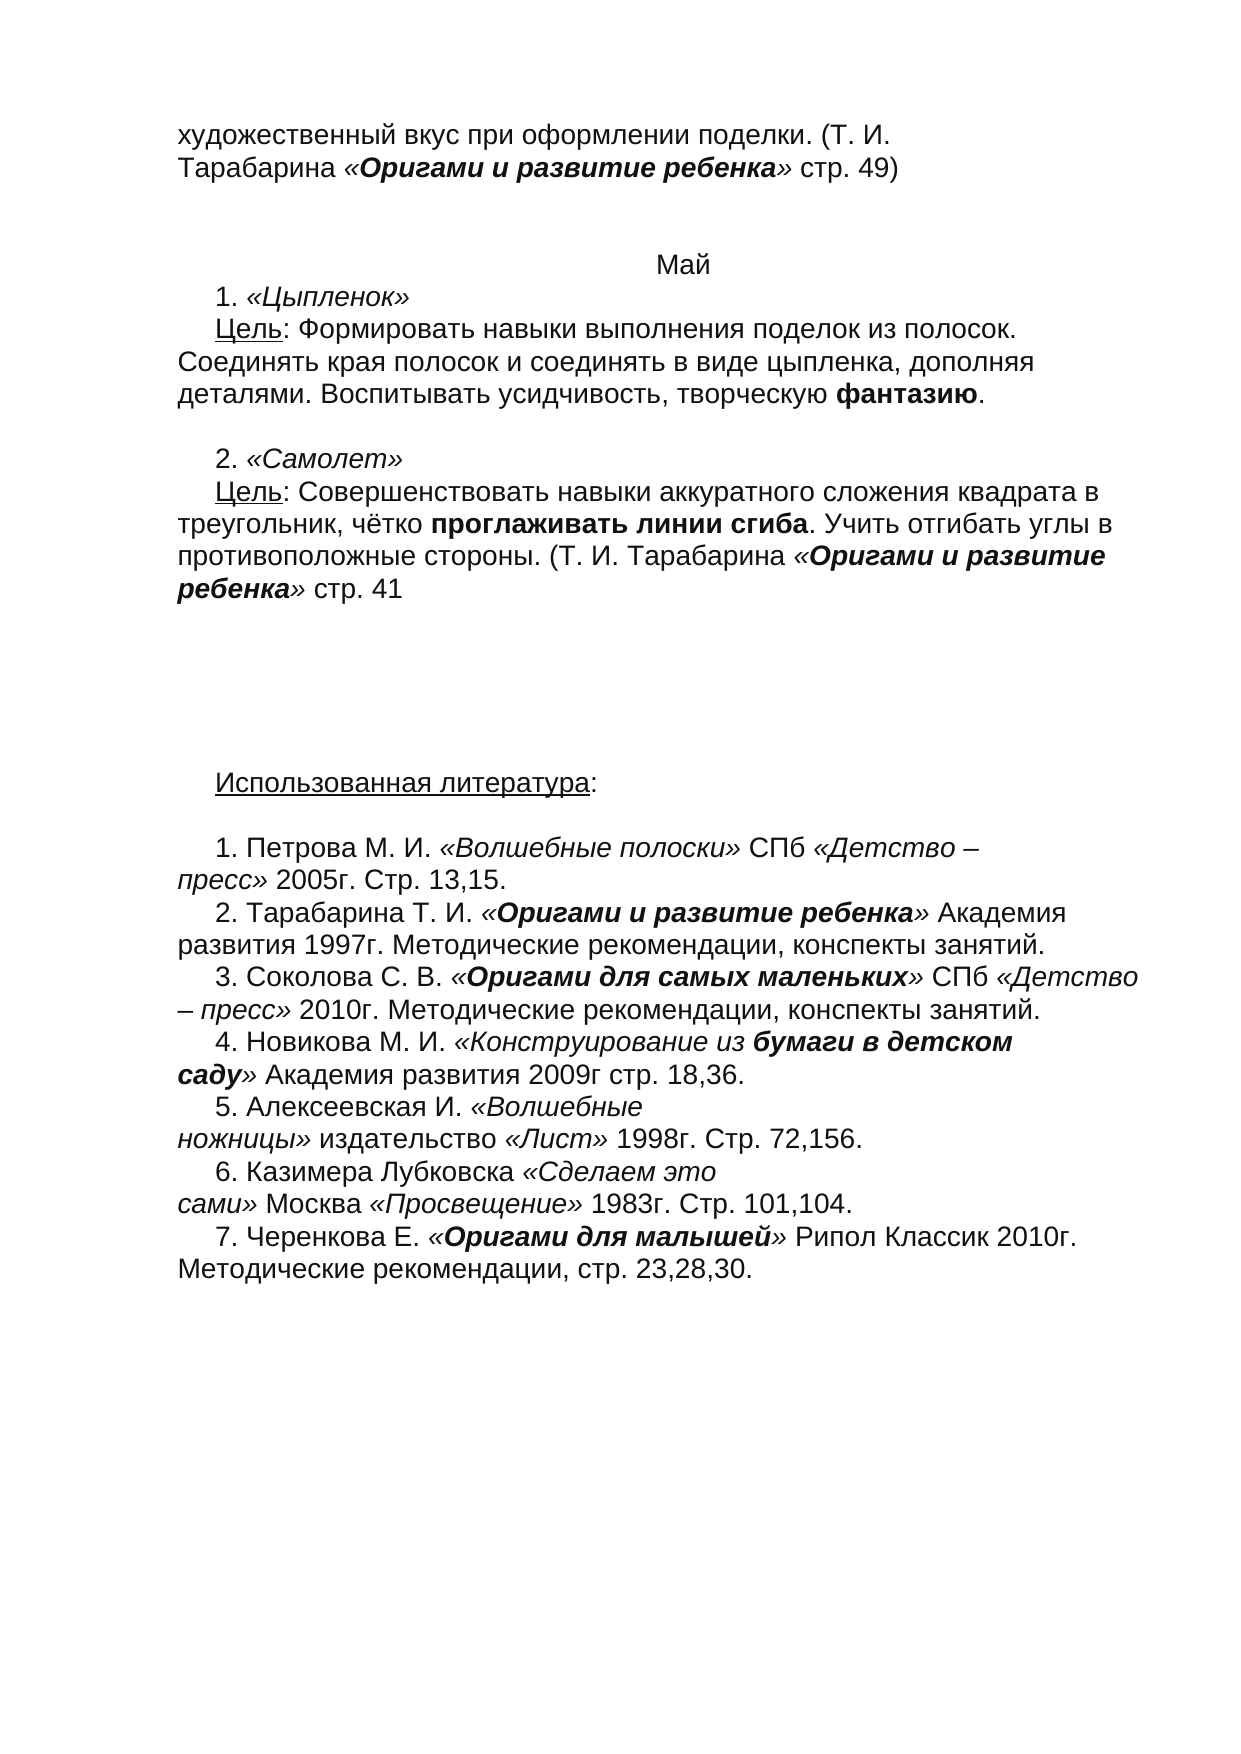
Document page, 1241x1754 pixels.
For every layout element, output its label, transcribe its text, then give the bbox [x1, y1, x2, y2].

text Цель: Совершенствовать навыки аккуратного сложения квадрата в треугольник, чётко проглаживать линии сгиба. Учить отгибать углы в противоположные стороны. (Т. И. Тарабарина «Оригами и развитие ребенка» стр. 41 [177, 474, 1152, 604]
text 7. Черенкова Е. «Оригами для малышей» Рипол Классик 2010г. Методические рекомендации, стр. 23,28,30. [177, 1219, 1152, 1284]
text 1. Петрова М. И. «Волшебные полоски» СПб «Детство – пресс» 2005г. Стр. 13,15. [177, 831, 1152, 896]
text 3. Соколова С. В. «Оригами для самых маленьких» СПб «Детство – пресс» 2010г. Методические рекомендации, конспекты занятий. [177, 960, 1152, 1025]
text 6. Казимера Лубковска «Сделаем это сами» Москва «Просвещение» 1983г. Стр. 101,104. [177, 1155, 1152, 1219]
text Май [177, 248, 1152, 280]
text Цель: Формировать навыки выполнения поделок из полосок. Соединять края полосок и соединять в виде цыпленка, дополняя деталями. Воспитывать усидчивость, творческую фантазию. [177, 312, 1152, 410]
text 2. «Самолет» [177, 442, 1152, 474]
text 4. Новикова М. И. «Конструирование из бумаги в детском саду» Академия развития 2009г стр. 18,36. [177, 1025, 1152, 1090]
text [177, 118, 1152, 183]
text 5. Алексеевская И. «Волшебные ножницы» издательство «Лист» 1998г. Стр. 72,156. [177, 1090, 1152, 1155]
text 1. «Цыпленок» [177, 280, 1152, 312]
text 2. Тарабарина Т. И. «Оригами и развитие ребенка» Академия развития 1997г. Методические рекомендации, конспекты занятий. [177, 896, 1152, 960]
text Использованная литература: [177, 766, 1152, 798]
